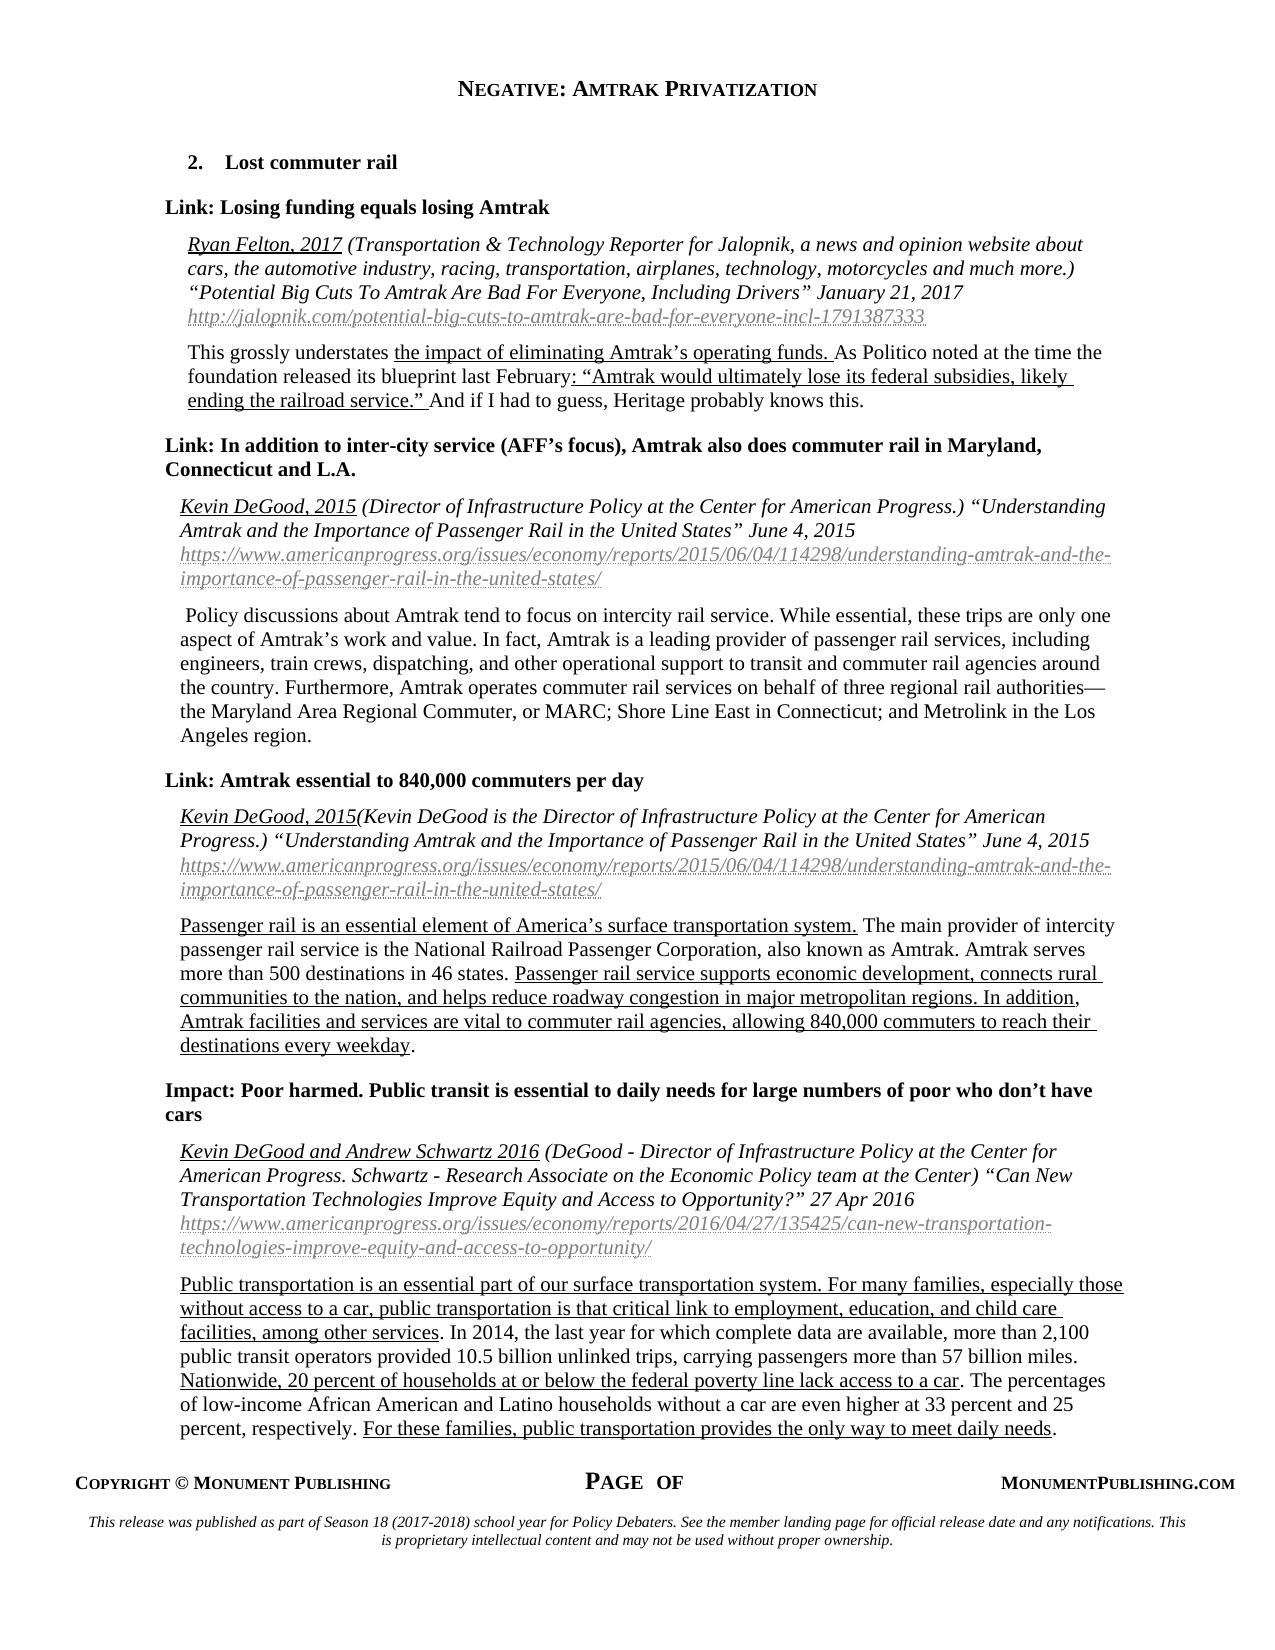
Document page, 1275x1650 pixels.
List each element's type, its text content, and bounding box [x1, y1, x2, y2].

text Kevin DeGood and Andrew Schwartz 2016 (DeGood - Director of Infrastructure Policy at the Center for American Progress. Schwartz - Research Associate on the Economic Policy team at the Center) “Can New Transportation Technologies Improve Equity and Access to Opportunity?” 27 Apr 2016 https://www.americanprogress.org/issues/economy/reports/2016/04/27/135425/can-new-transportation-technologies-improve-equity-and-access-to-opportunity/ [180, 1139, 1125, 1259]
text Ryan Felton, 2017 (Transportation & Technology Reporter for Jalopnik, a news and opinion website about cars, the automotive industry, racing, transportation, airplanes, technology, motorcycles and much more.) “Potential Big Cuts To Amtrak Are Bad For Everyone, Including Drivers” January 21, 2017 http://jalopnik.com/potential-big-cuts-to-amtrak-are-bad-for-everyone-incl-1791387333 [187, 231, 1125, 328]
text Passenger rail is an essential element of America’s surface transportation system. The main provider of intercity passenger rail service is the National Railroad Passenger Corporation, also known as Amtrak. Amtrak serves more than 500 destinations in 46 states. Passenger rail service supports economic development, connects rural communities to the nation, and helps reduce roadway congestion in major metropolitan regions. In addition, Amtrak facilities and services are vital to commuter rail agencies, allowing 840,000 commuters to reach their destinations every weekday. [180, 913, 1125, 1057]
text Policy discussions about Amtrak tend to focus on intercity rail service. While essential, these trips are only one aspect of Amtrak’s work and value. In fact, Amtrak is a leading provider of passenger rail services, including engineers, train crews, dispatching, and other operational support to transit and commuter rail agencies around the country. Furthermore, Amtrak operates commuter rail services on behalf of three regional rail authorities—the Maryland Area Regional Commuter, or MARC; Shore Line East in Connecticut; and Metrolink in the Los Angeles region. [180, 603, 1125, 747]
text Impact: Poor harmed. Public transit is essential to daily needs for large numbers of poor who don’t have cars [165, 1078, 1125, 1126]
text Public transportation is an essential part of our surface transportation system. For many families, especially those without access to a car, public transportation is that critical link to employment, education, and child care facilities, among other services. In 2014, the last year for which complete data are available, more than 2,100 public transit operators provided 10.5 billion unlinked trips, carrying passengers more than 57 billion miles. Nationwide, 20 percent of households at or below the federal poverty line lack access to a car. The percentages of low-income African American and Latino households without a car are even higher at 33 percent and 25 percent, respectively. For these families, public transportation provides the only way to meet daily needs. [180, 1272, 1125, 1440]
text Link: Losing funding equals losing Amtrak [165, 195, 1125, 219]
text Kevin DeGood, 2015 (Director of Infrastructure Policy at the Center for American Progress.) “Understanding Amtrak and the Importance of Passenger Rail in the United States” June 4, 2015 https://www.americanprogress.org/issues/economy/reports/2015/06/04/114298/understanding-amtrak-and-the-importance-of-passenger-rail-in-the-united-states/ [180, 494, 1125, 590]
list Lost commuter rail [187, 150, 1125, 174]
text This grossly understates the impact of eliminating Amtrak’s operating funds. As Politico noted at the time the foundation released its blueprint last February: “Amtrak would ultimately lose its federal subsidies, likely ending the railroad service.” And if I had to guess, Heritage probably knows this. [187, 340, 1125, 412]
text Kevin DeGood, 2015(Kevin DeGood is the Director of Infrastructure Policy at the Center for American Progress.) “Understanding Amtrak and the Importance of Passenger Rail in the United States” June 4, 2015 https://www.americanprogress.org/issues/economy/reports/2015/06/04/114298/understanding-amtrak-and-the-importance-of-passenger-rail-in-the-united-states/ [180, 804, 1125, 901]
text Link: Amtrak essential to 840,000 commuters per day [165, 768, 1125, 792]
text Link: In addition to inter-city service (AFF’s focus), Amtrak also does commuter rail in Maryland, Connecticut and L.A. [165, 433, 1125, 481]
